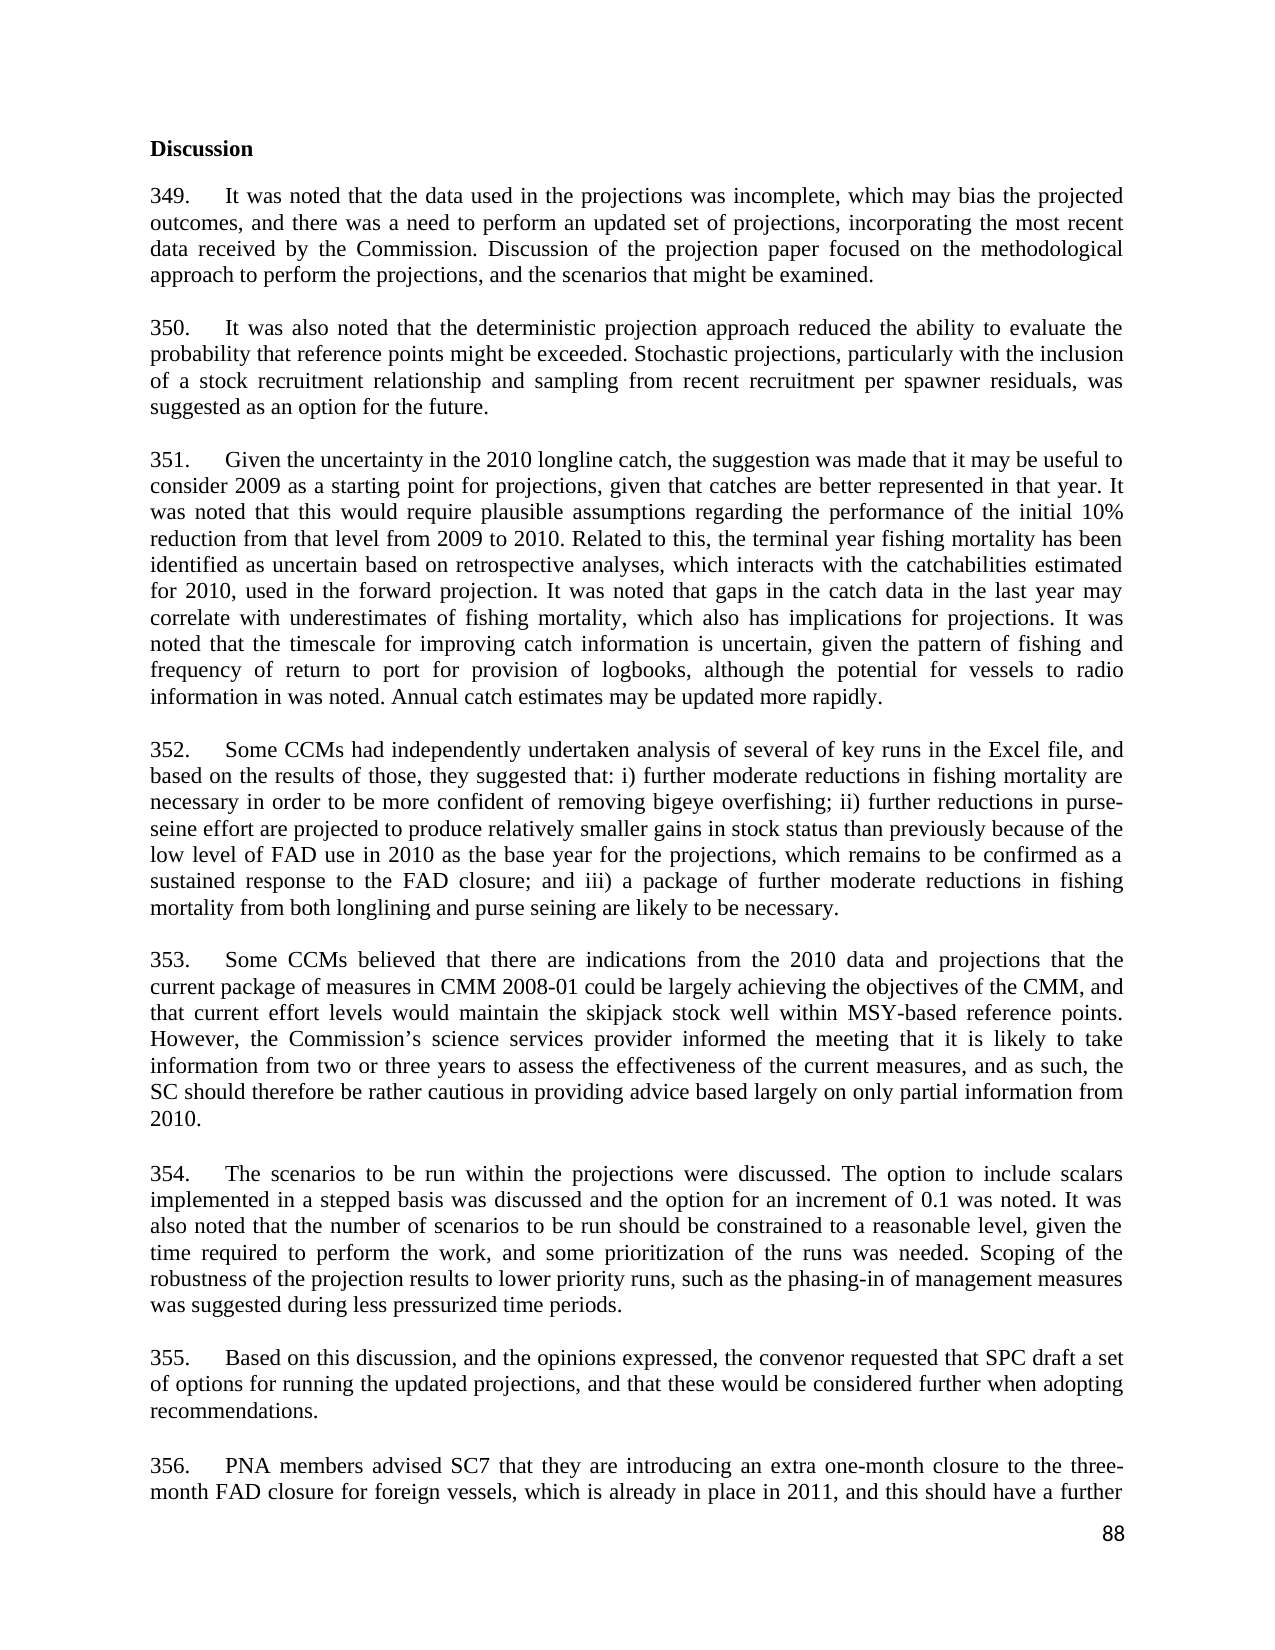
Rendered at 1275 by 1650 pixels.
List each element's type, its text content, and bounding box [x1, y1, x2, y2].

list It was noted that the data used in the projections was incomplete, which may bias the projected outcomes, and there was a need to perform an updated set of projections, incorporating the most recent data received by the Commission. Discussion of the projection paper focused on the methodological approach to perform the projections, and the scenarios that might be examined. [150, 182, 1125, 288]
list Discussion [150, 135, 1125, 161]
list It was also noted that the deterministic projection approach reduced the ability to evaluate the probability that reference points might be exceeded. Stochastic projections, particularly with the inclusion of a stock recruitment relationship and sampling from recent recruitment per spawner residuals, was suggested as an option for the future. [150, 314, 1125, 419]
list Some CCMs believed that there are indications from the 2010 data and projections that the current package of measures in CMM 2008-01 could be largely achieving the objectives of the CMM, and that current effort levels would maintain the skipjack stock well within MSY-based reference points. However, the Commission’s science services provider informed the meeting that it is likely to take information from two or three years to assess the effectiveness of the current measures, and as such, the SC should therefore be rather cautious in providing advice based largely on only partial information from 2010. [150, 946, 1125, 1131]
list Given the uncertainty in the 2010 longline catch, the suggestion was made that it may be useful to consider 2009 as a starting point for projections, given that catches are better represented in that year. It was noted that this would require plausible assumptions regarding the performance of the initial 10% reduction from that level from 2009 to 2010. Related to this, the terminal year fishing mortality has been identified as uncertain based on retrospective analyses, which interacts with the catchabilities estimated for 2010, used in the forward projection. It was noted that gaps in the catch data in the last year may correlate with underestimates of fishing mortality, which also has implications for projections. It was noted that the timescale for improving catch information is uncertain, given the pattern of fishing and frequency of return to port for provision of logbooks, although the potential for vessels to radio information in was noted. Annual catch estimates may be updated more rapidly. [150, 446, 1125, 709]
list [150, 1452, 1125, 1505]
list Some CCMs had independently undertaken analysis of several of key runs in the Excel file, and based on the results of those, they suggested that: i) further moderate reductions in fishing mortality are necessary in order to be more confident of removing bigeye overfishing; ii) further reductions in purse-seine effort are projected to produce relatively smaller gains in stock status than previously because of the low level of FAD use in 2010 as the base year for the projections, which remains to be confirmed as a sustained response to the FAD closure; and iii) a package of further moderate reductions in fishing mortality from both longlining and purse seining are likely to be necessary. [150, 736, 1125, 920]
list The scenarios to be run within the projections were discussed. The option to include scalars implemented in a stepped basis was discussed and the option for an increment of 0.1 was noted. It was also noted that the number of scenarios to be run should be constrained to a reasonable level, given the time required to perform the work, and some prioritization of the runs was needed. Scoping of the robustness of the projection results to lower priority runs, such as the phasing-in of management measures was suggested during less pressurized time periods. [150, 1160, 1125, 1318]
list Based on this discussion, and the opinions expressed, the convenor requested that SPC draft a set of options for running the updated projections, and that these would be considered further when adopting recommendations. [150, 1344, 1125, 1423]
